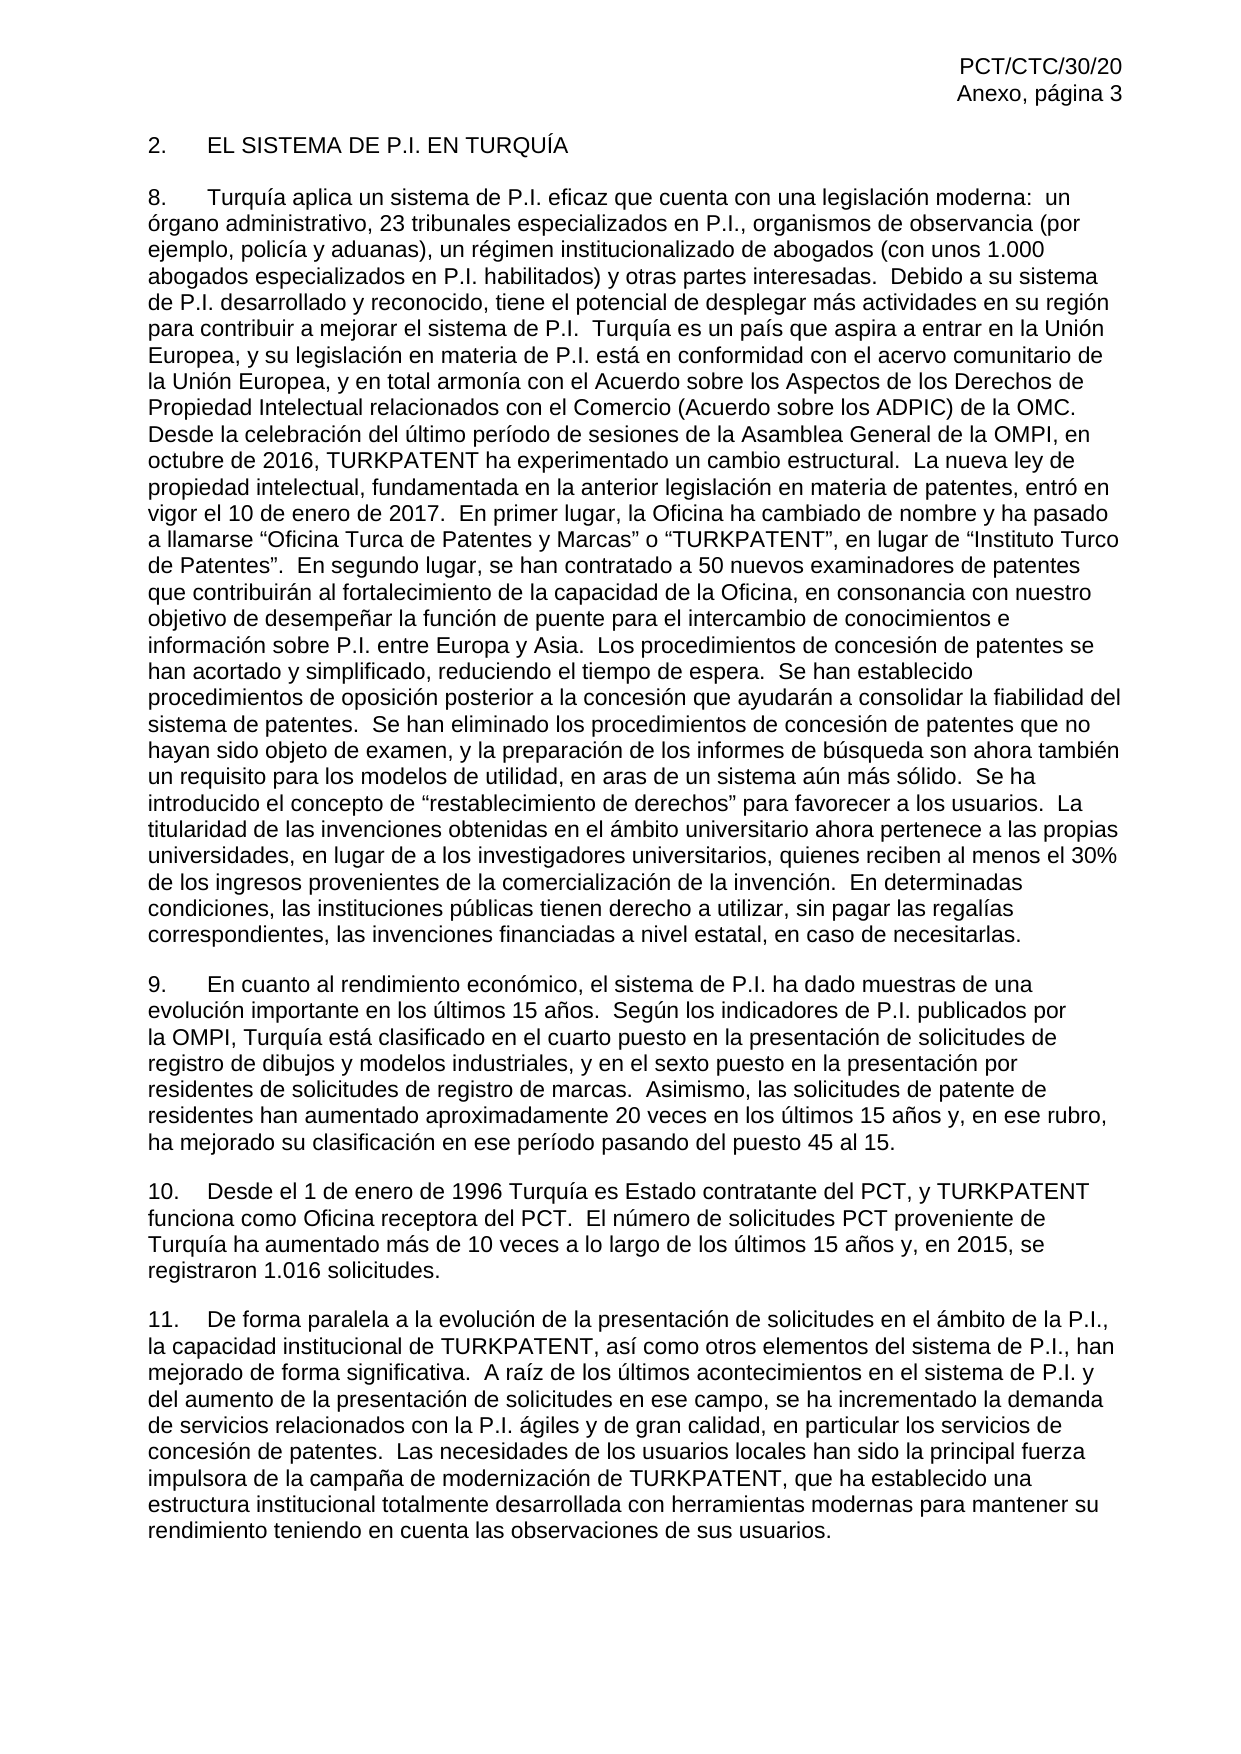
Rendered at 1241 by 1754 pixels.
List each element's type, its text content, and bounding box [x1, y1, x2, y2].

list Turquía aplica un sistema de P.I. eficaz que cuenta con una legislación moderna: un órgano administrativo, 23 tribunales especializados en P.I., organismos de observancia (por ejemplo, policía y aduanas), un régimen institucionalizado de abogados (con unos 1.000 abogados especializados en P.I. habilitados) y otras partes interesadas. Debido a su sistema de P.I. desarrollado y reconocido, tiene el potencial de desplegar más actividades en su región para contribuir a mejorar el sistema de P.I. Turquía es un país que aspira a entrar en la Unión Europea, y su legislación en materia de P.I. está en conformidad con el acervo comunitario de la Unión Europea, y en total armonía con el Acuerdo sobre los Aspectos de los Derechos de Propiedad Intelectual relacionados con el Comercio (Acuerdo sobre los ADPIC) de la OMC. Desde la celebración del último período de sesiones de la Asamblea General de la OMPI, en octubre de 2016, TURKPATENT ha experimentado un cambio estructural. La nueva ley de propiedad intelectual, fundamentada en la anterior legislación en materia de patentes, entró en vigor el 10 de enero de 2017. En primer lugar, la Oficina ha cambiado de nombre y ha pasado a llamarse “Oficina Turca de Patentes y Marcas” o “TURKPATENT”, en lugar de “Instituto Turco de Patentes”. En segundo lugar, se han contratado a 50 nuevos examinadores de patentes que contribuirán al fortalecimiento de la capacidad de la Oficina, en consonancia con nuestro objetivo de desempeñar la función de puente para el intercambio de conocimientos e información sobre P.I. entre Europa y Asia. Los procedimientos de concesión de patentes se han acortado y simplificado, reduciendo el tiempo de espera. Se han establecido procedimientos de oposición posterior a la concesión que ayudarán a consolidar la fiabilidad del sistema de patentes. Se han eliminado los procedimientos de concesión de patentes que no hayan sido objeto de examen, y la preparación de los informes de búsqueda son ahora también un requisito para los modelos de utilidad, en aras de un sistema aún más sólido. Se ha introducido el concepto de “restablecimiento de derechos” para favorecer a los usuarios. La titularidad de las invenciones obtenidas en el ámbito universitario ahora pertenece a las propias universidades, en lugar de a los investigadores universitarios, quienes reciben al menos el 30% de los ingresos provenientes de la comercialización de la invención. En determinadas condiciones, las instituciones públicas tienen derecho a utilizar, sin pagar las regalías correspondientes, las invenciones financiadas a nivel estatal, en caso de necesitarlas. [148, 183, 1122, 948]
text 2. EL SISTEMA DE P.I. EN TURQUÍA [148, 132, 1122, 158]
list Desde el 1 de enero de 1996 Turquía es Estado contratante del PCT, y TURKPATENT funciona como Oficina receptora del PCT. El número de solicitudes PCT proveniente de Turquía ha aumentado más de 10 veces a lo largo de los últimos 15 años y, en 2015, se registraron 1.016 solicitudes. [148, 1178, 1122, 1283]
list En cuanto al rendimiento económico, el sistema de P.I. ha dado muestras de una evolución importante en los últimos 15 años. Según los indicadores de P.I. publicados por la OMPI, Turquía está clasificado en el cuarto puesto en la presentación de solicitudes de registro de dibujos y modelos industriales, y en el sexto puesto en la presentación por residentes de solicitudes de registro de marcas. Asimismo, las solicitudes de patente de residentes han aumentado aproximadamente 20 veces en los últimos 15 años y, en ese rubro, ha mejorado su clasificación en ese período pasando del puesto 45 al 15. [148, 971, 1122, 1155]
list De forma paralela a la evolución de la presentación de solicitudes en el ámbito de la P.I., la capacidad institucional de TURKPATENT, así como otros elementos del sistema de P.I., han mejorado de forma significativa. A raíz de los últimos acontecimientos en el sistema de P.I. y del aumento de la presentación de solicitudes en ese campo, se ha incrementado la demanda de servicios relacionados con la P.I. ágiles y de gran calidad, en particular los servicios de concesión de patentes. Las necesidades de los usuarios locales han sido la principal fuerza impulsora de la campaña de modernización de TURKPATENT, que ha establecido una estructura institucional totalmente desarrollada con herramientas modernas para mantener su rendimiento teniendo en cuenta las observaciones de sus usuarios. [148, 1306, 1122, 1544]
